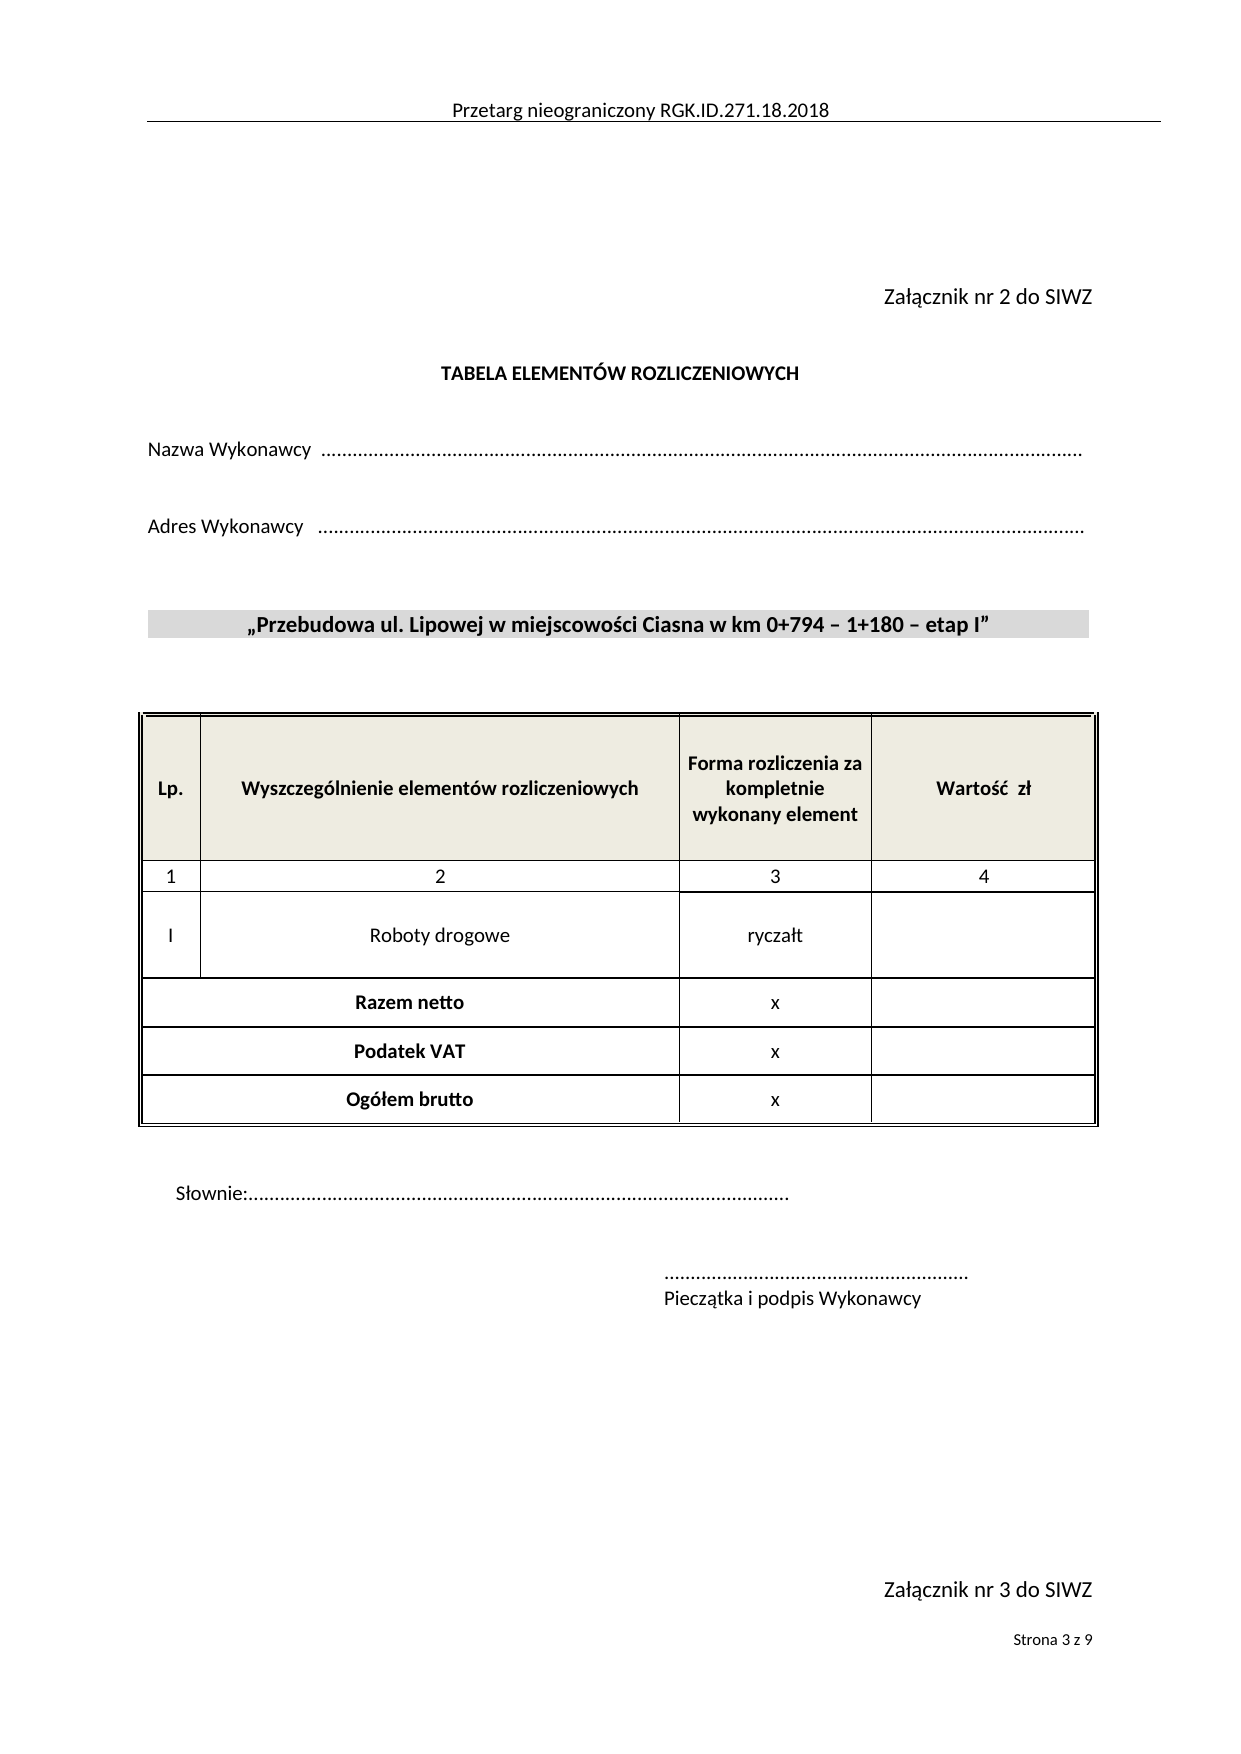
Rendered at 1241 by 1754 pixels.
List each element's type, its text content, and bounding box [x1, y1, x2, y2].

table_cell 1 [143, 861, 200, 891]
text TABELA ELEMENTÓW ROZLICZENIOWYCH [148, 360, 1093, 386]
text Słownie:....................................................................................................... [148, 1181, 1093, 1206]
table_cell 2 [201, 861, 679, 891]
table_cell ryczałt [680, 893, 871, 977]
text Załącznik nr 2 do SIWZ [148, 282, 1093, 310]
table_cell Roboty drogowe [201, 892, 679, 977]
table_cell I [143, 892, 200, 977]
text Załącznik nr 3 do SIWZ [148, 1575, 1093, 1603]
table_cell [872, 1076, 1094, 1122]
table_cell [872, 893, 1094, 977]
table_header „Przebudowa ul. Lipowej w miejscowości Ciasna w km 0+794 – 1+180 – etap I” [140, 564, 1097, 712]
table_cell Forma rozliczenia za kompletnie wykonany element [680, 717, 871, 860]
table_cell Podatek VAT [143, 1028, 679, 1074]
table_cell [872, 979, 1094, 1026]
table_cell Wyszczególnienie elementów rozliczeniowych [201, 717, 679, 860]
table_cell 4 [872, 861, 1094, 891]
text Pieczątka i podpis Wykonawcy [148, 1285, 1093, 1310]
table_cell x [680, 979, 871, 1026]
text Adres Wykonawcy .................................................................................................................................................. [148, 513, 1090, 538]
table_cell Lp. [140, 712, 200, 860]
table_cell Ogółem brutto [143, 1076, 679, 1122]
table_cell x [680, 1076, 871, 1122]
table_cell x [680, 1028, 871, 1074]
table_cell Wartość zł [872, 712, 1097, 860]
table_cell [872, 1028, 1094, 1074]
table_cell 3 [680, 861, 871, 891]
text Nazwa Wykonawcy ................................................................................................................................................. [148, 437, 1090, 462]
text .......................................................... [148, 1259, 1093, 1285]
table_cell Razem netto [143, 979, 679, 1026]
